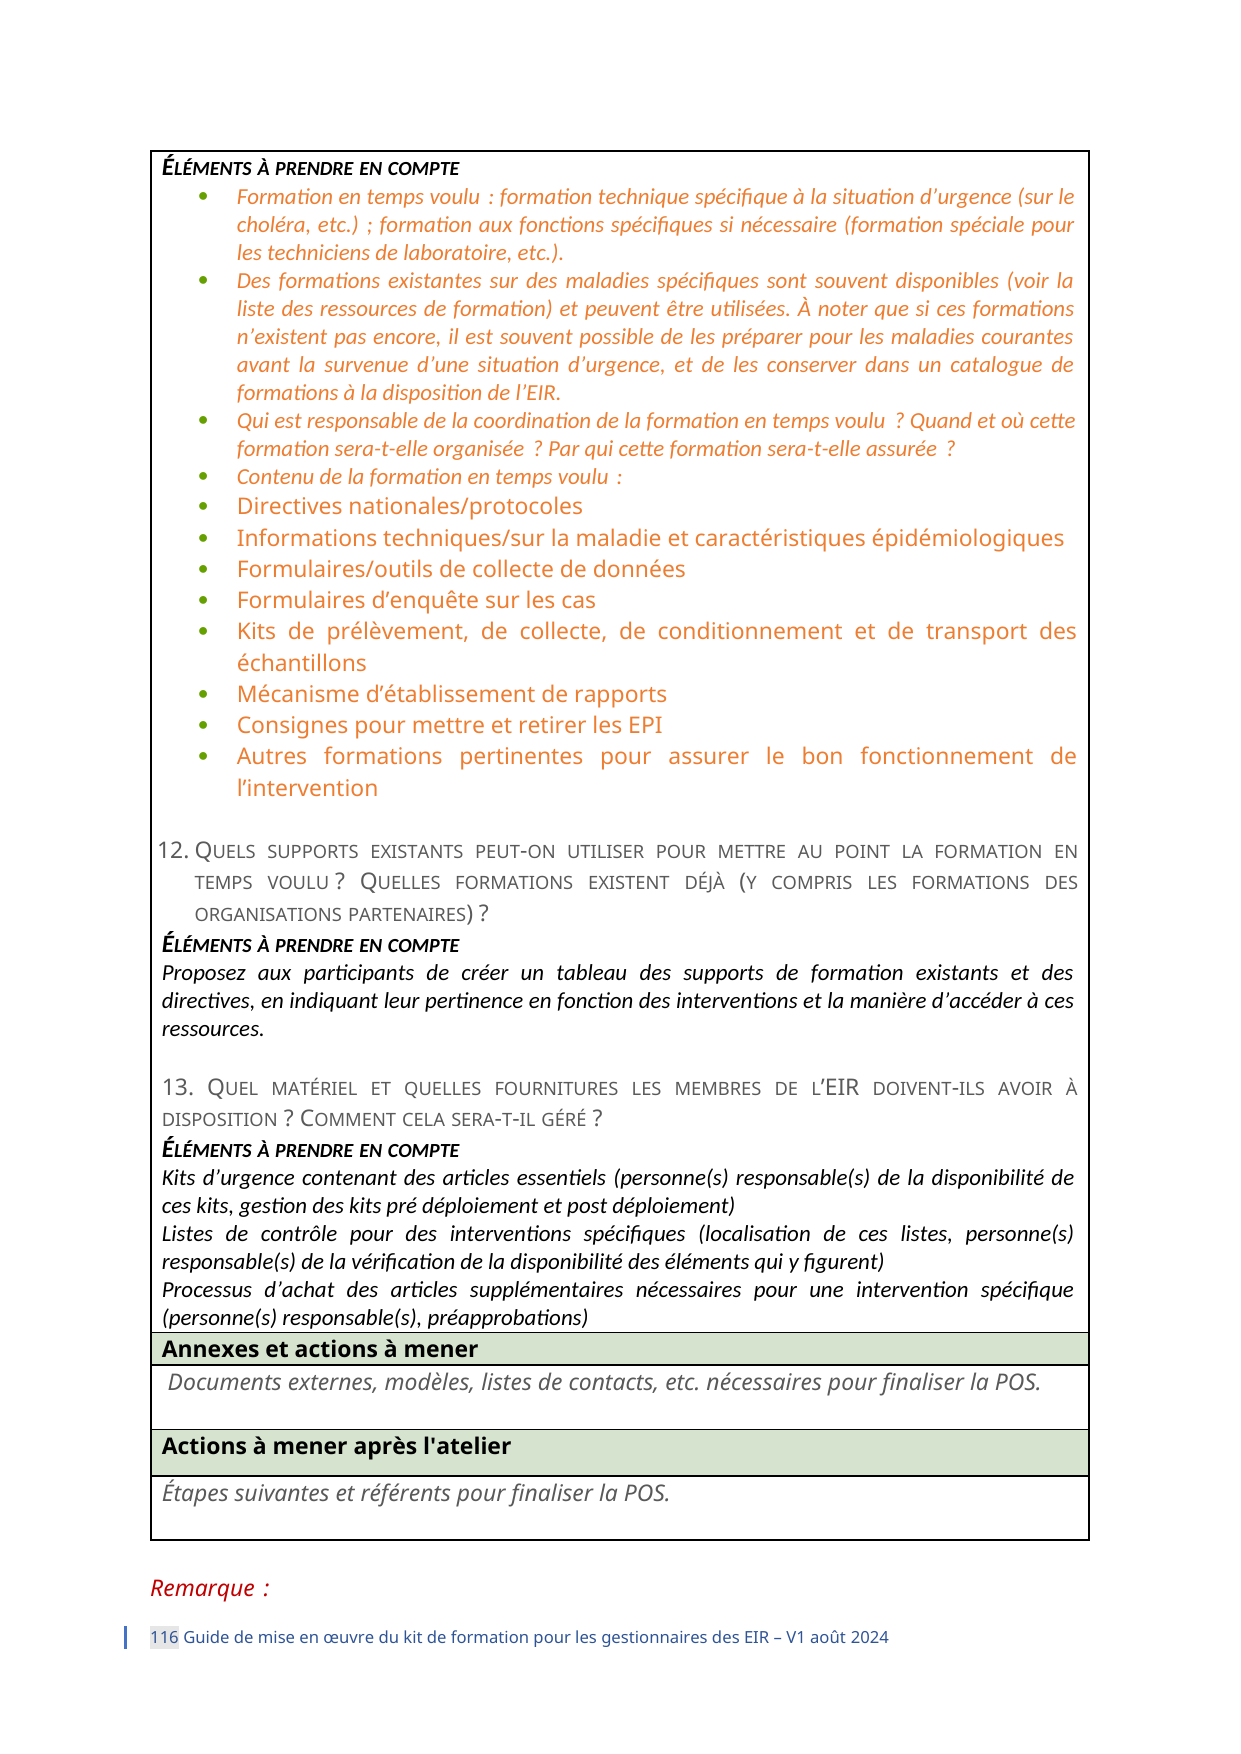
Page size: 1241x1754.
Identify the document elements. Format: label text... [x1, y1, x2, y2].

text Remarque : [150, 1572, 1090, 1603]
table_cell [152, 152, 1088, 1332]
table_cell Annexes et actions à mener [152, 1333, 1088, 1364]
table_cell Documents externes, modèles, listes de contacts, etc. nécessaires pour finaliser la POS. [152, 1366, 1088, 1428]
table_cell Actions à mener après l'atelier [152, 1430, 1088, 1475]
table_cell Étapes suivantes et référents pour finaliser la POS. [152, 1477, 1088, 1539]
